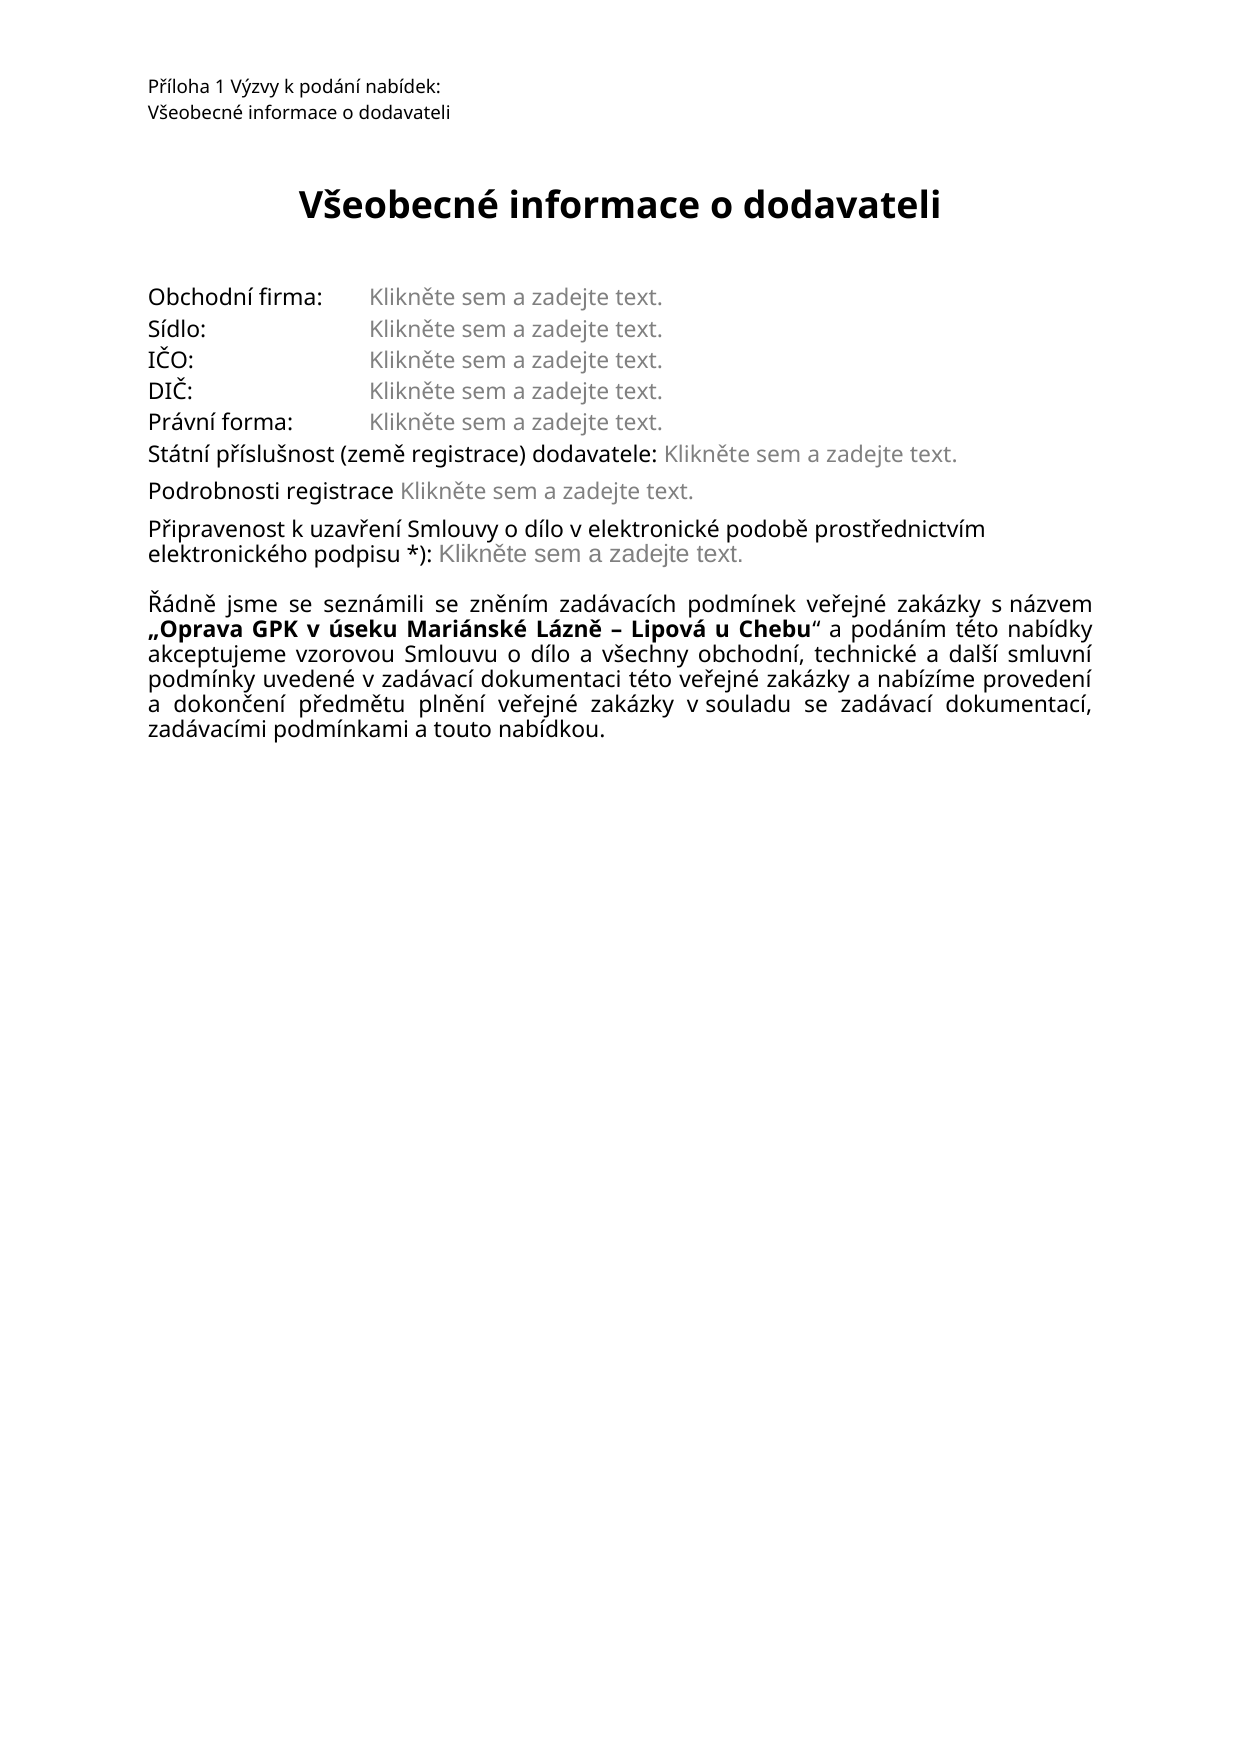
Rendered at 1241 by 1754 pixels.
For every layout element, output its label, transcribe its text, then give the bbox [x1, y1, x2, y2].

text IČO: [148, 348, 1093, 373]
text Podrobnosti registrace [148, 479, 1093, 504]
title Všeobecné informace o dodavateli [148, 178, 1093, 229]
text Řádně jsme se seznámili se zněním zadávacích podmínek veřejné zakázky s názvem „Oprava GPK v úseku Mariánské Lázně – Lipová u Chebu“ a podáním této nabídky akceptujeme vzorovou Smlouvu o dílo a všechny obchodní, technické a další smluvní podmínky uvedené v zadávací dokumentaci této veřejné zakázky a nabízíme provedení a dokončení předmětu plnění veřejné zakázky v souladu se zadávací dokumentací, zadávacími podmínkami a touto nabídkou. [148, 592, 1093, 742]
text Připravenost k uzavření Smlouvy o dílo v elektronické podobě prostřednictvím elektronického podpisu *): [148, 517, 1093, 567]
text Státní příslušnost (země registrace) dodavatele: [148, 442, 1093, 467]
text Obchodní firma: [148, 286, 1093, 311]
text Právní forma: [148, 411, 1093, 436]
text DIČ: [148, 379, 1093, 404]
text Sídlo: [148, 317, 1093, 342]
